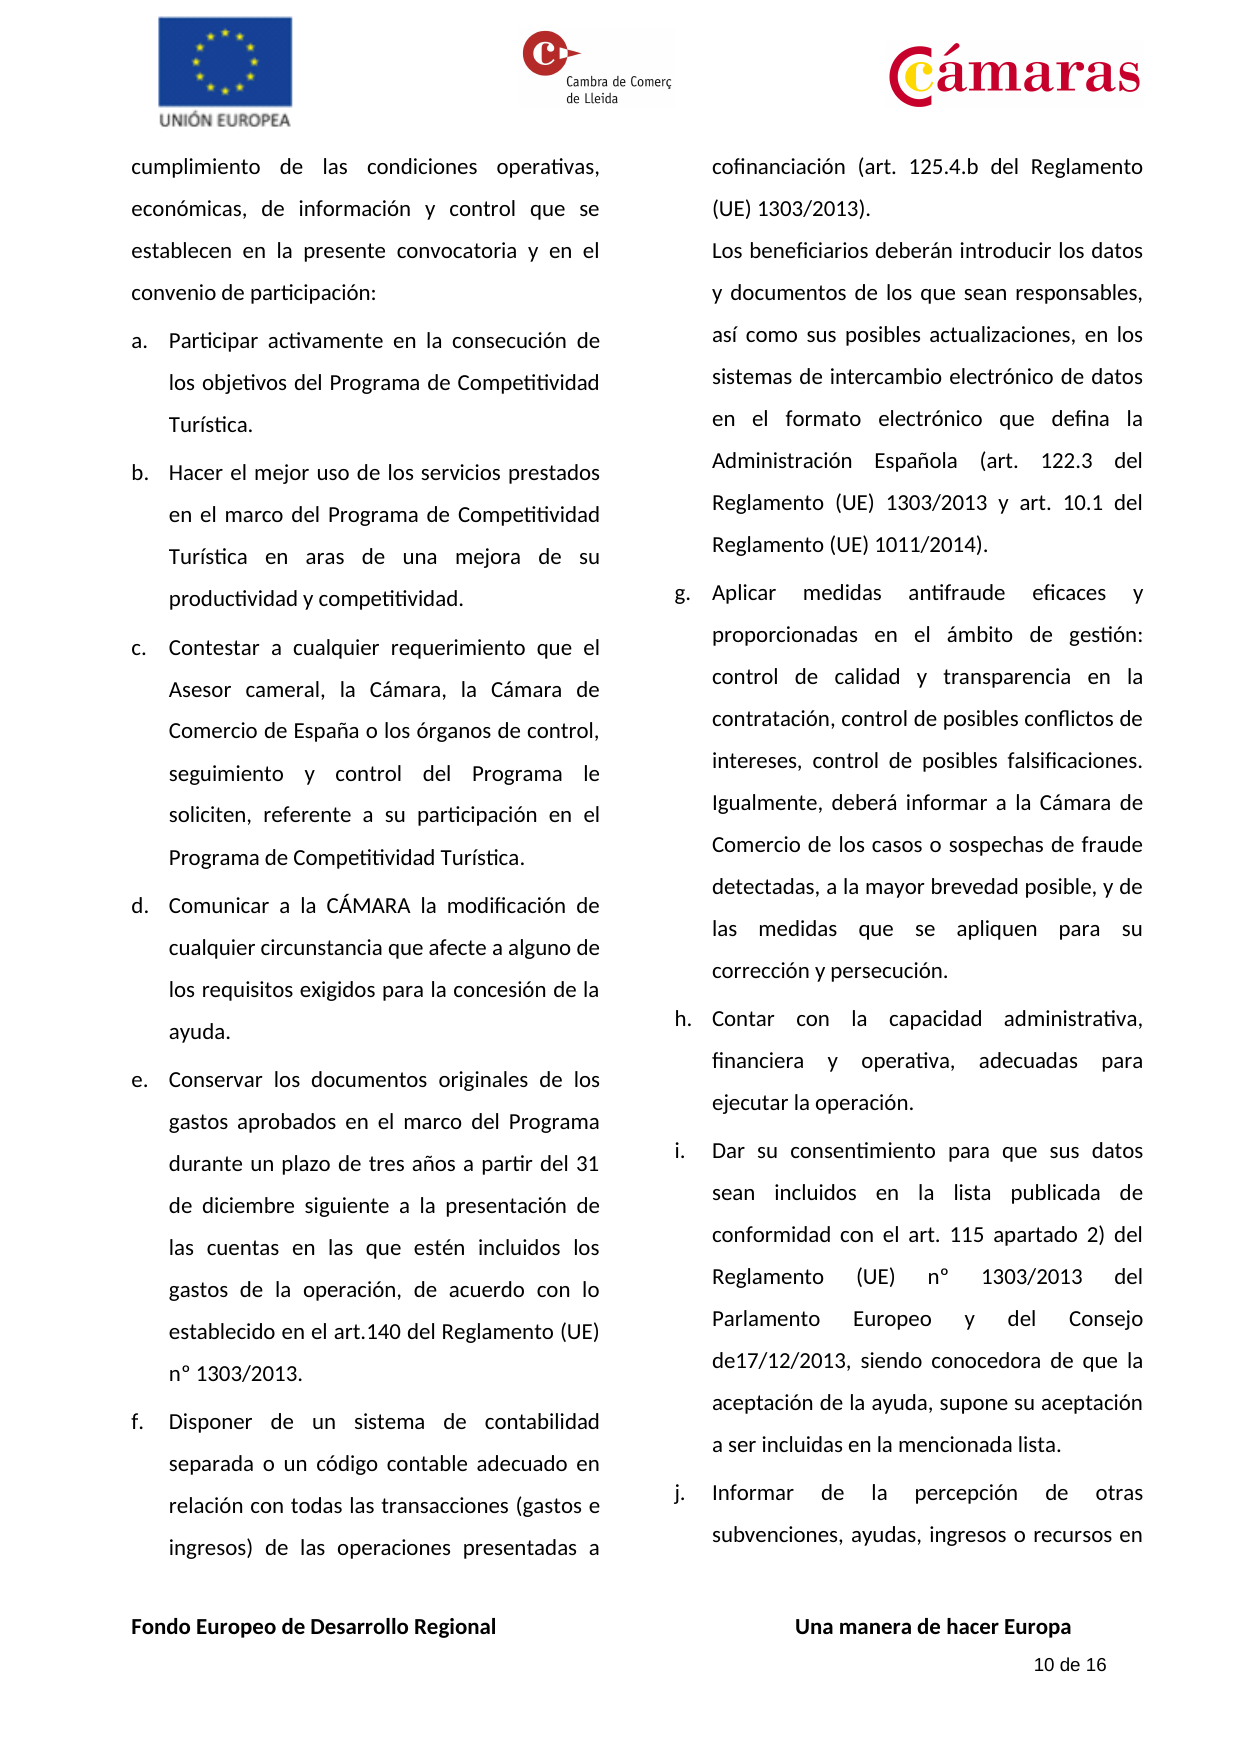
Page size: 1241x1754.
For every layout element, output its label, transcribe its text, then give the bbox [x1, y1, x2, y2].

list Contestar a cualquier requerimiento que el Asesor cameral, la Cámara, la Cámara de Comercio de España o los órganos de control, seguimiento y control del Programa le soliciten, referente a su participación en el Programa de Competitividad Turística. [131, 633, 601, 871]
picture [885, 41, 1144, 109]
list Comunicar a la CÁMARA la modificación de cualquier circunstancia que afecte a alguno de los requisitos exigidos para la concesión de la ayuda. [131, 891, 601, 1045]
list Disponer de un sistema de contabilidad separada o un código contable adecuado en relación con todas las transacciones (gastos e ingresos) de las operaciones presentadas a cofinanciación (art. 125.4.b del Reglamento (UE) 1303/2013). Los beneficiarios deberán introducir los datos y documentos de los que sean responsables, así como sus posibles actualizaciones, en los sistemas de intercambio electrónico de datos en el formato electrónico que defina la Administración Española (art. 122.3 del Reglamento (UE) 1303/2013 y art. 10.1 del Reglamento (UE) 1011/2014). [674, 152, 1144, 558]
list Informar de la percepción de otras subvenciones, ayudas, ingresos o recursos en relación a la operación cofinanciada por el Programa. [674, 1478, 1144, 1548]
list Conservar los documentos originales de los gastos aprobados en el marco del Programa durante un plazo de tres años a partir del 31 de diciembre siguiente a la presentación de las cuentas en las que estén incluidos los gastos de la operación, de acuerdo con lo establecido en el art.140 del Reglamento (UE) nº 1303/2013. [131, 1065, 601, 1387]
list Hacer el mejor uso de los servicios prestados en el marco del Programa de Competitividad Turística en aras de una mejora de su productividad y competitividad. [131, 458, 601, 612]
list Aplicar medidas antifraude eficaces y proporcionadas en el ámbito de gestión: control de calidad y transparencia en la contratación, control de posibles conflictos de intereses, control de posibles falsificaciones. Igualmente, deberá informar a la Cámara de Comercio de los casos o sospechas de fraude detectadas, a la mayor brevedad posible, y de las medidas que se apliquen para su corrección y persecución. [674, 578, 1144, 984]
list Participar activamente en la consecución de los objetivos del Programa de Competitividad Turística. [131, 326, 601, 438]
list Disponer de un sistema de contabilidad separada o un código contable adecuado en relación con todas las transacciones (gastos e ingresos) de las operaciones presentadas a cofinanciación (art. 125.4.b del Reglamento (UE) 1303/2013). Los beneficiarios deberán introducir los datos y documentos de los que sean responsables, así como sus posibles actualizaciones, en los sistemas de intercambio electrónico de datos en el formato electrónico que defina la Administración Española (art. 122.3 del Reglamento (UE) 1303/2013 y art. 10.1 del Reglamento (UE) 1011/2014). [131, 1407, 601, 1561]
list Dar su consentimiento para que sus datos sean incluidos en la lista publicada de conformidad con el art. 115 apartado 2) del Reglamento (UE) nº 1303/2013 del Parlamento Europeo y del Consejo de17/12/2013, siendo conocedora de que la aceptación de la ayuda, supone su aceptación a ser incluidas en la mencionada lista. [674, 1136, 1144, 1458]
picture [518, 27, 675, 108]
picture [154, 12, 294, 130]
list Contar con la capacidad administrativa, financiera y operativa, adecuadas para ejecutar la operación. [674, 1004, 1144, 1116]
